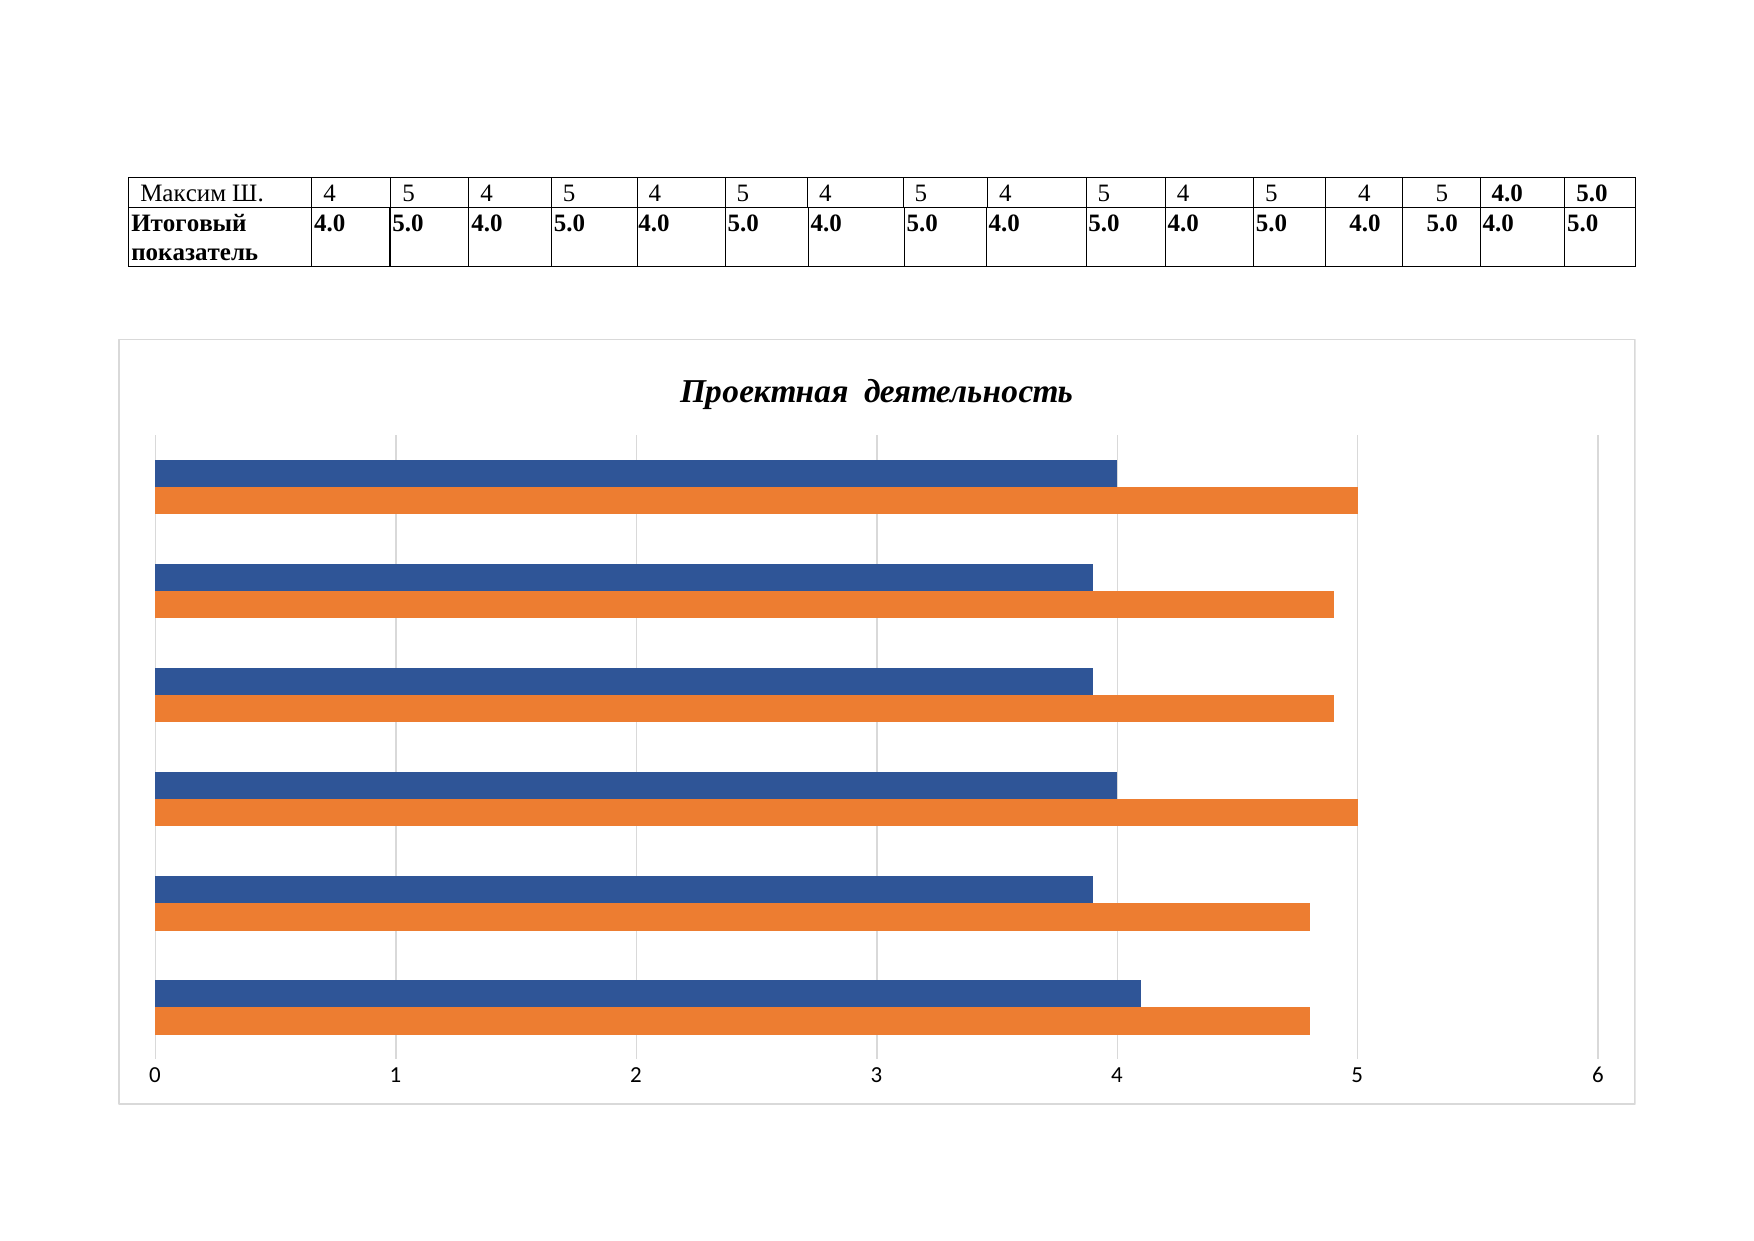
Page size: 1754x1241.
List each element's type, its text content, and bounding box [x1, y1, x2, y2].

table_cell 4.0 [1326, 208, 1402, 266]
table_cell 5.0 [726, 208, 808, 266]
table_cell Максим Ш. [129, 178, 311, 207]
table_cell 5.0 [905, 208, 986, 266]
table_cell 4.0 [1166, 208, 1253, 266]
table_cell 4.0 [809, 208, 904, 266]
table_cell 5 [1087, 178, 1165, 207]
table_cell 5 [904, 178, 987, 207]
table_cell Итоговый показатель [129, 208, 311, 266]
table_cell 5.0 [1403, 208, 1480, 266]
table_cell 5.0 [1087, 208, 1165, 266]
table_cell 5.0 [391, 208, 468, 266]
table_cell 5 [726, 178, 807, 207]
table_cell 4 [469, 178, 551, 207]
table_cell 4.0 [1481, 178, 1564, 207]
table_cell 4.0 [1481, 208, 1564, 266]
table_cell 5.0 [1565, 178, 1635, 207]
table_cell 4 [988, 178, 1086, 207]
table_cell 4 [638, 178, 725, 207]
table_cell 5 [391, 178, 468, 207]
table_cell 4.0 [638, 208, 725, 266]
table_cell 5 [552, 178, 637, 207]
table_cell 5 [1254, 178, 1325, 207]
table_cell 5.0 [552, 208, 637, 266]
table_cell 4.0 [987, 208, 1086, 266]
table_cell 4 [808, 178, 903, 207]
table_cell 5.0 [1254, 208, 1325, 266]
table_cell 5.0 [1565, 208, 1635, 266]
table_cell 4.0 [469, 208, 551, 266]
table_cell 4 [312, 178, 390, 207]
table_cell 4 [1166, 178, 1253, 207]
table_cell 4 [1326, 178, 1402, 207]
table_cell 4.0 [312, 208, 389, 266]
table_cell 5 [1403, 178, 1480, 207]
